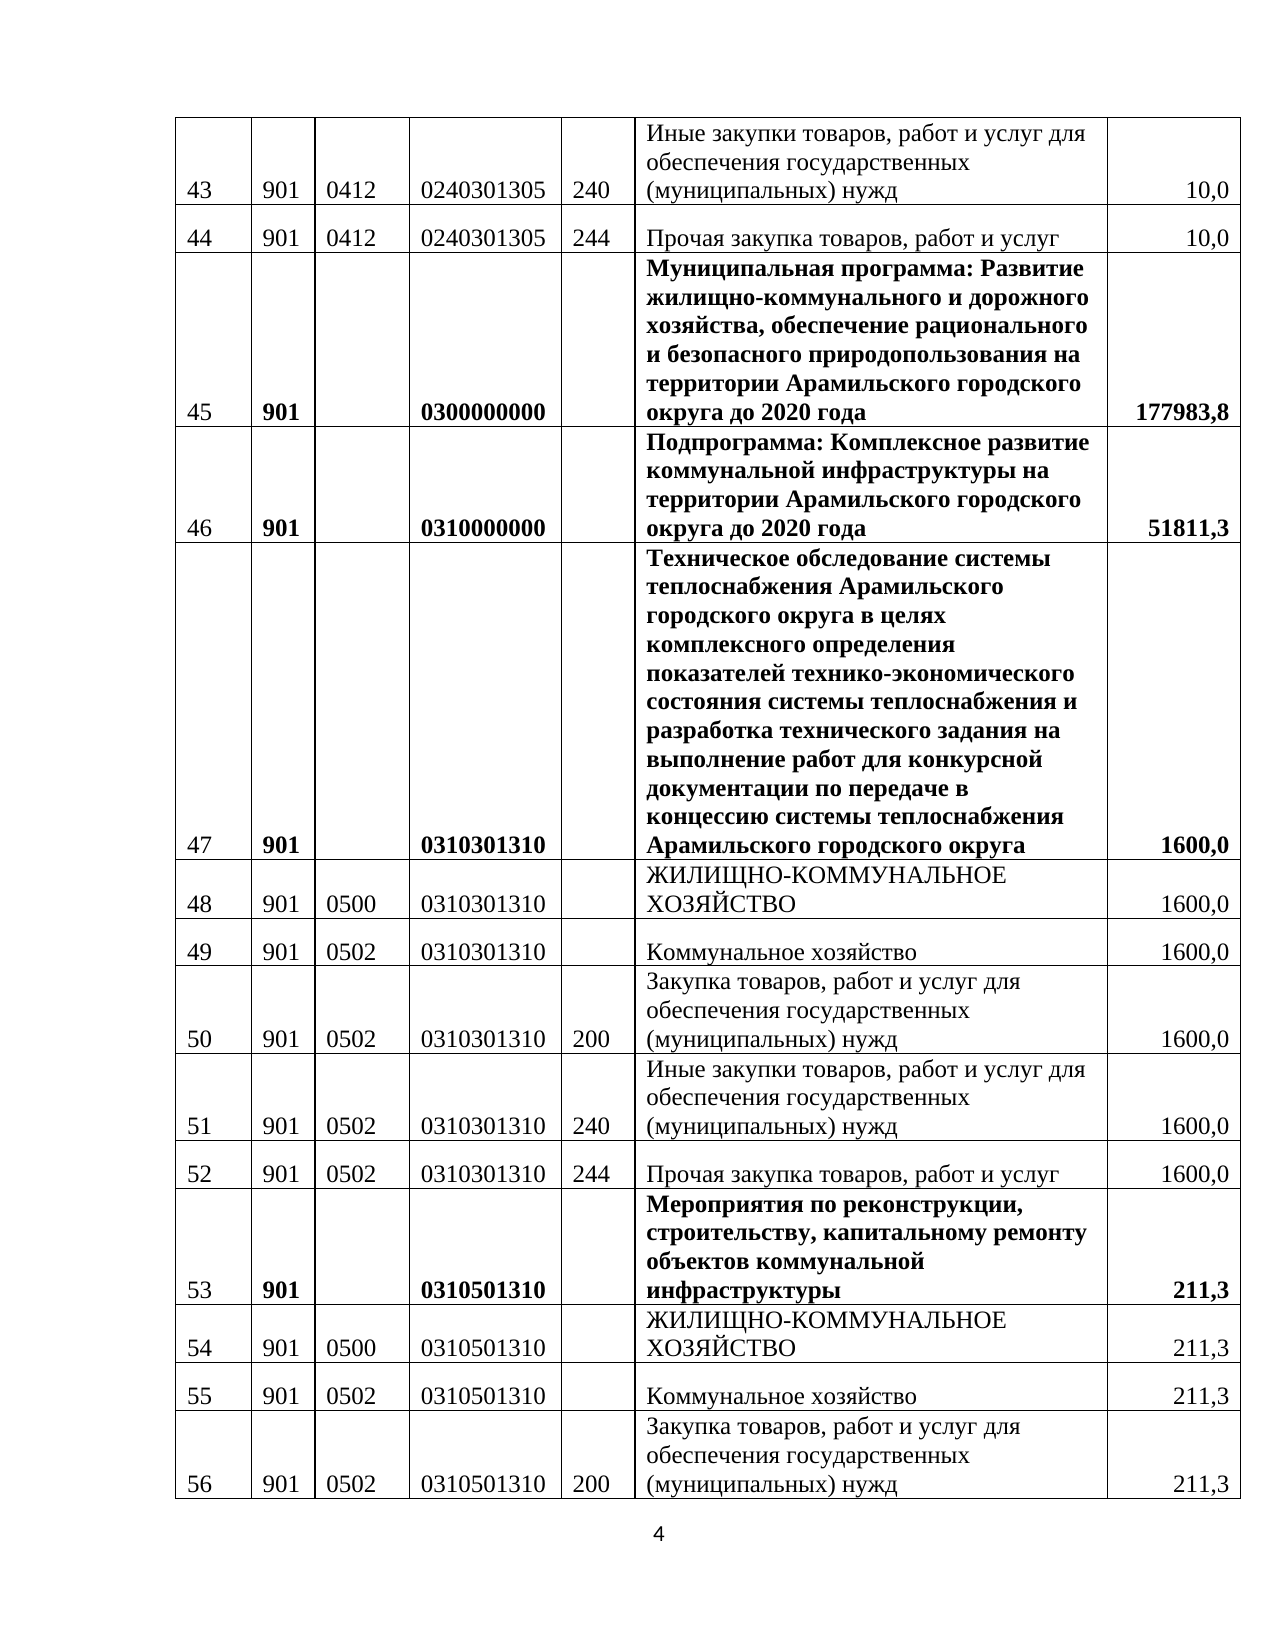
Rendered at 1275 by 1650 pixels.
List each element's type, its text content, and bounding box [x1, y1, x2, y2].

table_cell [562, 1305, 634, 1362]
table_cell 901 [252, 543, 314, 859]
table_cell 901 [252, 1189, 314, 1304]
table_cell 10,0 [1108, 205, 1240, 252]
table_cell 211,3 [1108, 1363, 1240, 1410]
table_cell 901 [252, 118, 314, 204]
table_cell 44 [176, 205, 251, 252]
table_cell 0502 [316, 1141, 409, 1188]
table_cell 0412 [316, 118, 409, 204]
table_cell 901 [252, 1363, 314, 1410]
table_cell 901 [252, 966, 314, 1053]
table_cell 0502 [316, 1054, 409, 1140]
table_cell 0310301310 [410, 860, 561, 917]
table_cell 0310301310 [410, 966, 561, 1053]
table_cell 1600,0 [1108, 543, 1240, 859]
table_cell 211,3 [1108, 1411, 1240, 1497]
table_cell 51811,3 [1108, 427, 1240, 542]
table_cell 0500 [316, 1305, 409, 1362]
table_cell 52 [176, 1141, 251, 1188]
table_cell 0502 [316, 1363, 409, 1410]
table_cell 48 [176, 860, 251, 917]
table_cell [562, 860, 634, 917]
table_cell 49 [176, 919, 251, 965]
table_cell 211,3 [1108, 1189, 1240, 1304]
table_cell 43 [176, 118, 251, 204]
table_cell 0310000000 [410, 427, 561, 542]
table_cell [562, 253, 634, 426]
table_cell [562, 1189, 634, 1304]
table_cell 901 [252, 919, 314, 965]
table_cell 0310301310 [410, 919, 561, 965]
table_cell ЖИЛИЩНО-КОММУНАЛЬНОЕ ХОЗЯЙСТВО [636, 1305, 1107, 1362]
table_cell 0310301310 [410, 1054, 561, 1140]
table_cell 0240301305 [410, 118, 561, 204]
table_cell 244 [562, 1141, 634, 1188]
table_cell 0502 [316, 919, 409, 965]
table_cell 1600,0 [1108, 1141, 1240, 1188]
table_cell 0310301310 [410, 1141, 561, 1188]
table_cell [562, 427, 634, 542]
table_cell Иные закупки товаров, работ и услуг для обеспечения государственных (муниципальных) нужд [636, 1054, 1107, 1140]
table_cell 901 [252, 1141, 314, 1188]
table_cell Закупка товаров, работ и услуг для обеспечения государственных (муниципальных) нужд [636, 1411, 1107, 1497]
table_cell 0310501310 [410, 1189, 561, 1304]
table_cell [316, 253, 409, 426]
table_cell [562, 1363, 634, 1410]
table_cell 240 [562, 1054, 634, 1140]
table_cell Прочая закупка товаров, работ и услуг [636, 205, 1107, 252]
table_cell Техническое обследование системы теплоснабжения Арамильского городского округа в целях комплексного определения показателей технико-экономического состояния системы теплоснабжения и разработка технического задания на выполнение работ для конкурсной документации по передаче в концессию системы теплоснабжения Арамильского городского округа [636, 543, 1107, 859]
table_cell 177983,8 [1108, 253, 1240, 426]
table_cell 0310501310 [410, 1305, 561, 1362]
table_cell Закупка товаров, работ и услуг для обеспечения государственных (муниципальных) нужд [636, 966, 1107, 1053]
table_cell Коммунальное хозяйство [636, 919, 1107, 965]
table_cell Прочая закупка товаров, работ и услуг [636, 1141, 1107, 1188]
table_cell 10,0 [1108, 118, 1240, 204]
table_cell 211,3 [1108, 1305, 1240, 1362]
table_cell 53 [176, 1189, 251, 1304]
table_cell 0310301310 [410, 543, 561, 859]
table_cell [316, 543, 409, 859]
table_cell 0310501310 [410, 1363, 561, 1410]
table_cell 50 [176, 966, 251, 1053]
table_cell 56 [176, 1411, 251, 1497]
table_cell Иные закупки товаров, работ и услуг для обеспечения государственных (муниципальных) нужд [636, 118, 1107, 204]
table_cell 901 [252, 253, 314, 426]
table_cell 1600,0 [1108, 1054, 1240, 1140]
table_cell 901 [252, 1054, 314, 1140]
table_cell 0412 [316, 205, 409, 252]
table_cell ЖИЛИЩНО-КОММУНАЛЬНОЕ ХОЗЯЙСТВО [636, 860, 1107, 917]
table_cell 901 [252, 860, 314, 917]
table_cell [562, 919, 634, 965]
table_cell [316, 427, 409, 542]
table_cell 240 [562, 118, 634, 204]
table_cell 0502 [316, 966, 409, 1053]
table_cell 200 [562, 966, 634, 1053]
table_cell 0310501310 [410, 1411, 561, 1497]
table_cell 46 [176, 427, 251, 542]
table_cell Мероприятия по реконструкции, строительству, капитальному ремонту объектов коммунальной инфраструктуры [636, 1189, 1107, 1304]
table_cell 901 [252, 1305, 314, 1362]
table_cell Коммунальное хозяйство [636, 1363, 1107, 1410]
table_cell 0502 [316, 1411, 409, 1497]
table_cell Муниципальная программа: Развитие жилищно-коммунального и дорожного хозяйства, обеспечение рационального и безопасного природопользования на территории Арамильского городского округа до 2020 года [636, 253, 1107, 426]
table_cell 0500 [316, 860, 409, 917]
table_cell 45 [176, 253, 251, 426]
table_cell 1600,0 [1108, 919, 1240, 965]
table_cell 0240301305 [410, 205, 561, 252]
table_cell 244 [562, 205, 634, 252]
table_cell 1600,0 [1108, 860, 1240, 917]
table_cell 47 [176, 543, 251, 859]
table_cell 901 [252, 427, 314, 542]
table_cell 901 [252, 205, 314, 252]
table_cell 51 [176, 1054, 251, 1140]
table_cell [562, 543, 634, 859]
table_cell 901 [252, 1411, 314, 1497]
table_cell 200 [562, 1411, 634, 1497]
table_cell 1600,0 [1108, 966, 1240, 1053]
table_cell [316, 1189, 409, 1304]
table_cell 55 [176, 1363, 251, 1410]
table_cell Подпрограмма: Комплексное развитие коммунальной инфраструктуры на территории Арамильского городского округа до 2020 года [636, 427, 1107, 542]
table_cell 0300000000 [410, 253, 561, 426]
table_cell 54 [176, 1305, 251, 1362]
